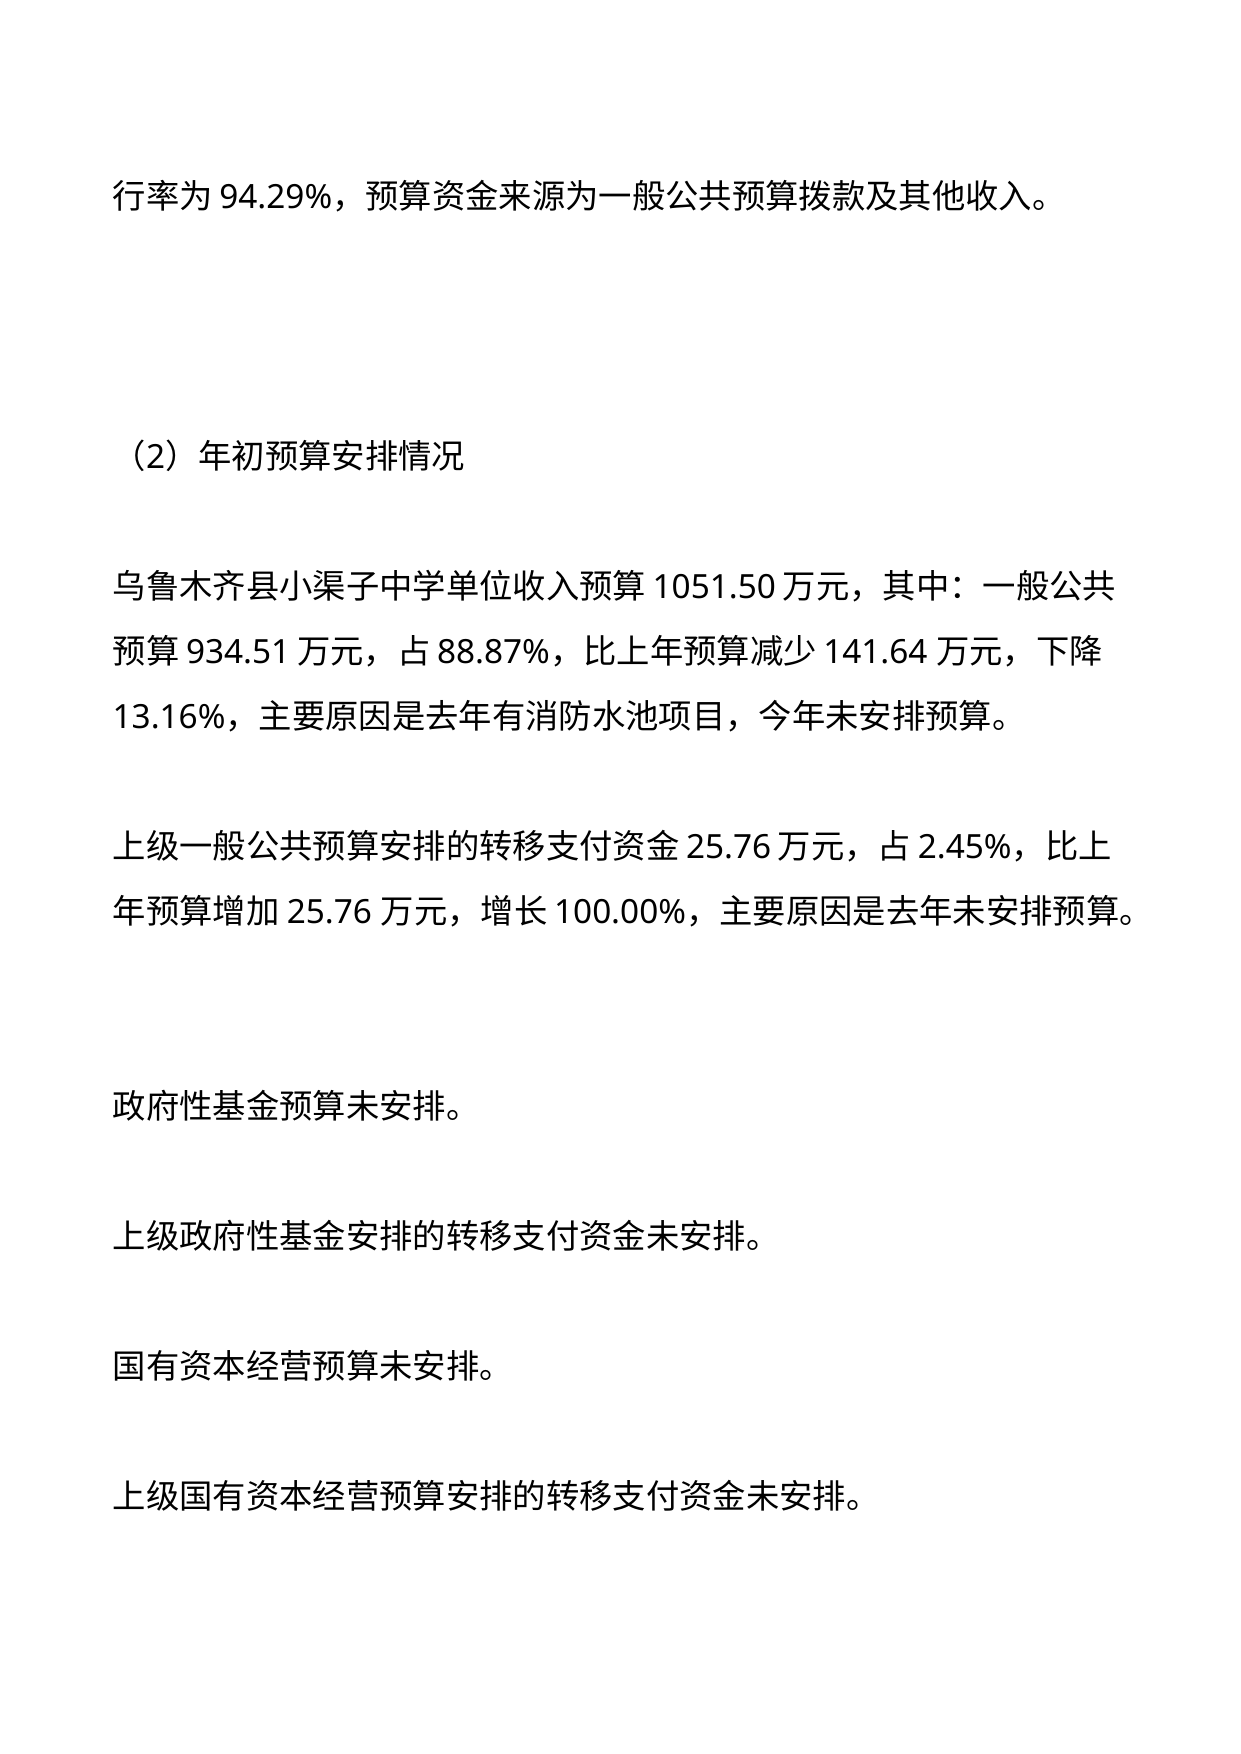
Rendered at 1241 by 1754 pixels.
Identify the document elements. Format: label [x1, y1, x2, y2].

text [112, 162, 1128, 1527]
